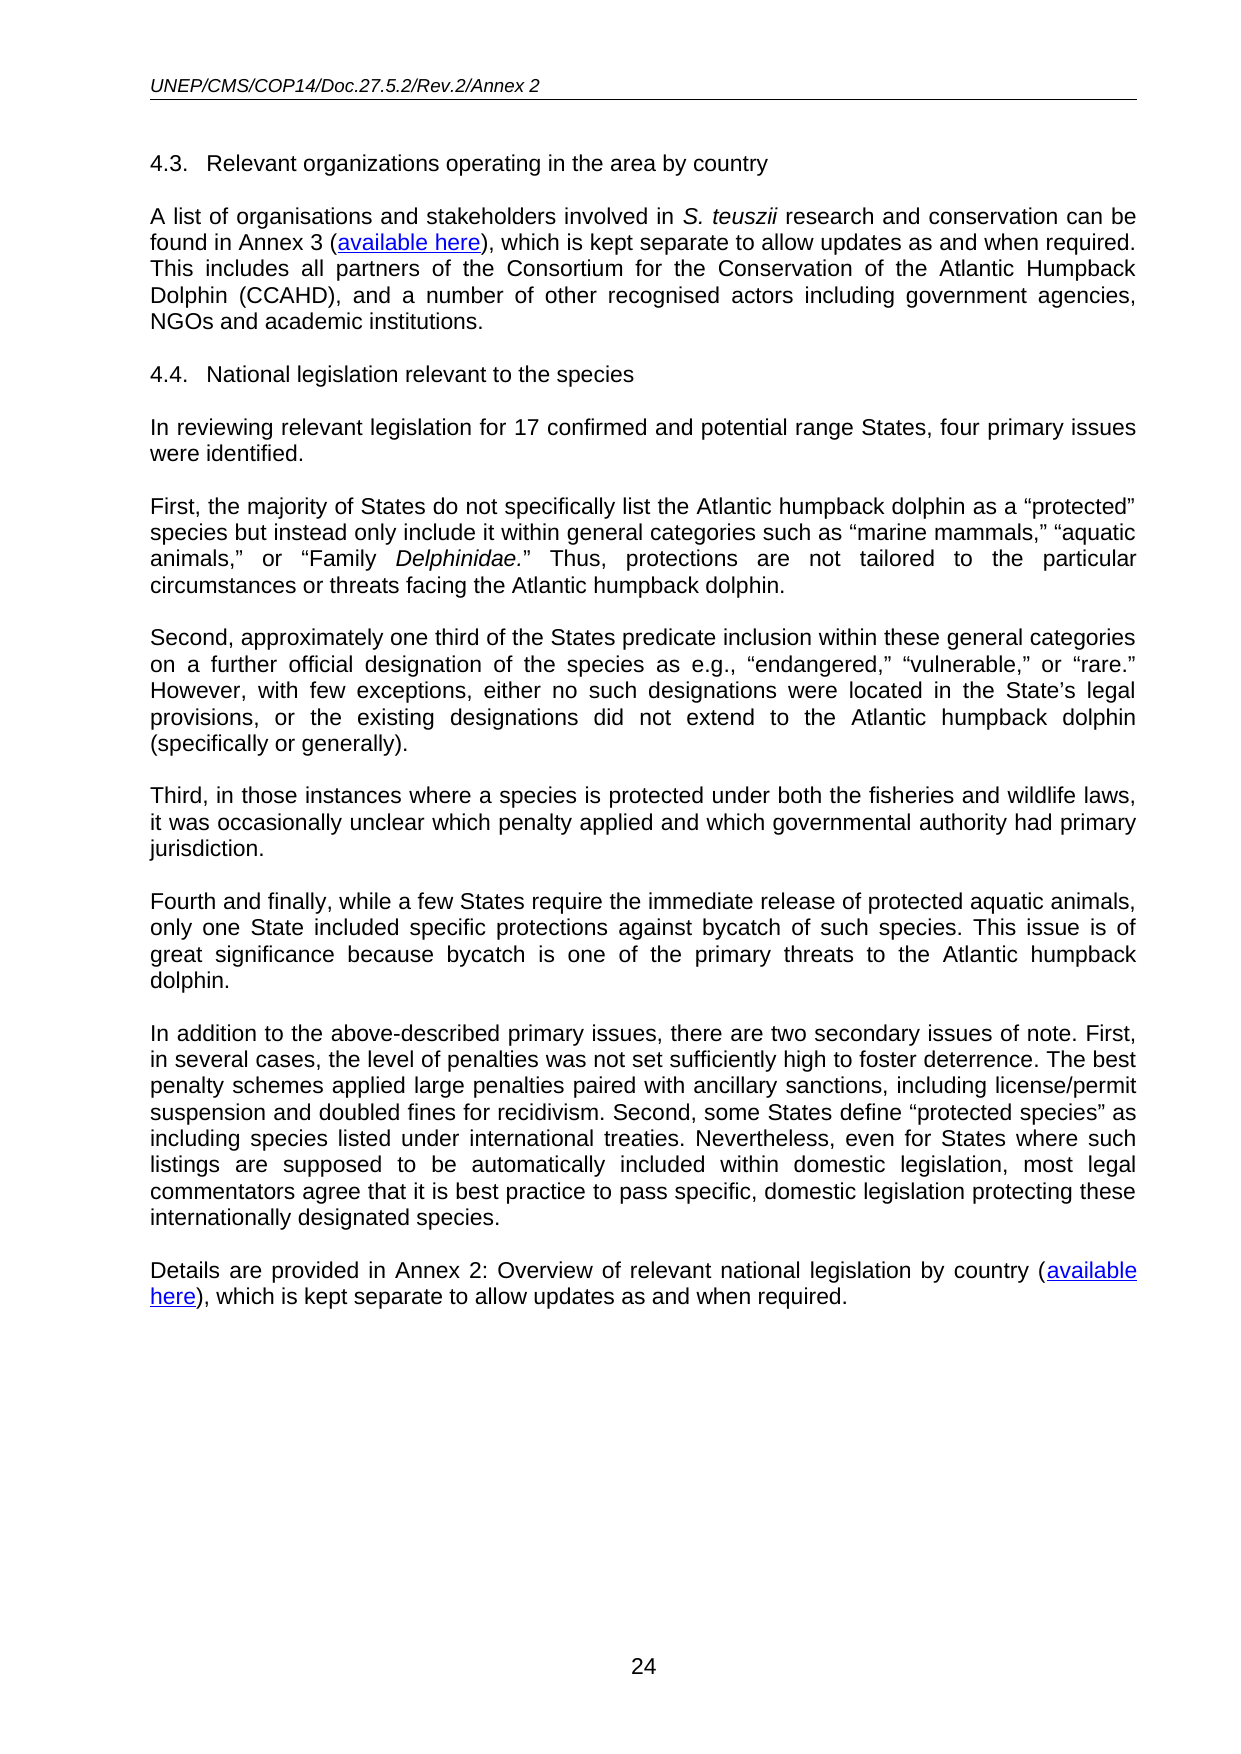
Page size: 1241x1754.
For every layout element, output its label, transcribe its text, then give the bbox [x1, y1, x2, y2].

text A list of organisations and stakeholders involved in S. teuszii research and conservation can be found in Annex 3 (available here), which is kept separate to allow updates as and when required. This includes all partners of the Consortium for the Conservation of the Atlantic Humpback Dolphin (CCAHD), and a number of other recognised actors including government agencies, NGOs and academic institutions. [150, 203, 1137, 334]
text Third, in those instances where a species is protected under both the fisheries and wildlife laws, it was occasionally unclear which penalty applied and which governmental authority had primary jurisdiction. [150, 782, 1137, 862]
text First, the majority of States do not specifically list the Atlantic humpback dolphin as a “protected” species but instead only include it within general categories such as “marine mammals,” “aquatic animals,” or “Family Delphinidae.” Thus, protections are not tailored to the particular circumstances or threats facing the Atlantic humpback dolphin. [150, 493, 1137, 598]
text Second, approximately one third of the States predicate inclusion within these general categories on a further official designation of the species as e.g., “endangered,” “vulnerable,” or “rare.” However, with few exceptions, either no such designations were located in the State’s legal provisions, or the existing designations did not extend to the Atlantic humpback dolphin (specifically or generally). [150, 624, 1137, 756]
subtitle Relevant organizations operating in the area by country [150, 150, 1137, 176]
text Fourth and finally, while a few States require the immediate release of protected aquatic animals, only one State included specific protections against bycatch of such species. This issue is of great significance because bycatch is one of the primary threats to the Atlantic humpback dolphin. [150, 888, 1137, 993]
subtitle National legislation relevant to the species [150, 361, 1137, 387]
text In addition to the above-described primary issues, there are two secondary issues of note. First, in several cases, the level of penalties was not set sufficiently high to foster deterrence. The best penalty schemes applied large penalties paired with ancillary sanctions, including license/permit suspension and doubled fines for recidivism. Second, some States define “protected species” as including species listed under international treaties. Nevertheless, even for States where such listings are supposed to be automatically included within domestic legislation, most legal commentators agree that it is best practice to pass specific, domestic legislation protecting these internationally designated species. [150, 1020, 1137, 1231]
text In reviewing relevant legislation for 17 confirmed and potential range States, four primary issues were identified. [150, 413, 1137, 466]
text Details are provided in Annex 2: Overview of relevant national legislation by country (available here), which is kept separate to allow updates as and when required. [150, 1257, 1137, 1309]
